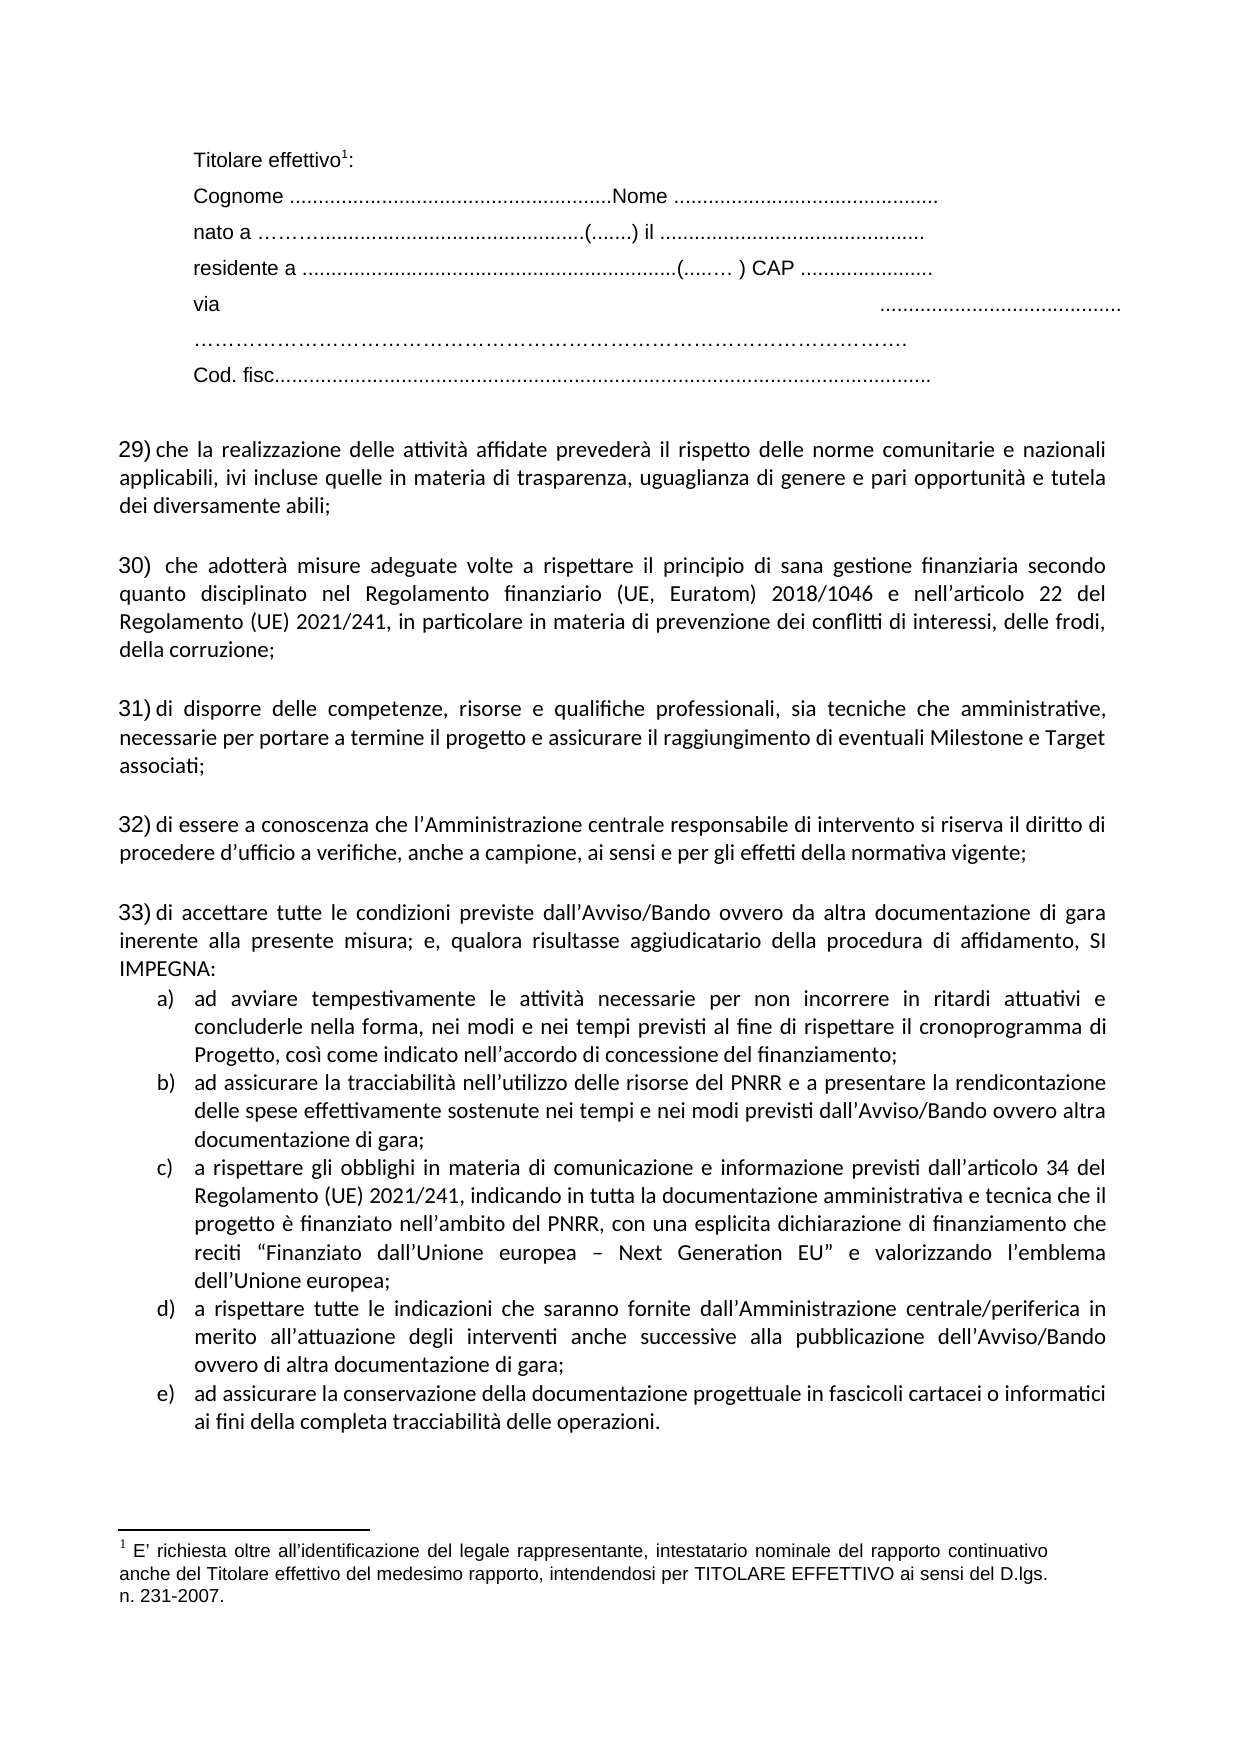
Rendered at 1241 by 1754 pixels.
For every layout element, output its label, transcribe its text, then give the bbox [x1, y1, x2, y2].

list che adotterà misure adeguate volte a rispettare il principio di sana gestione finanziaria secondo quanto disciplinato nel Regolamento finanziario (UE, Euratom) 2018/1046 e nell’articolo 22 del Regolamento (UE) 2021/241, in particolare in materia di prevenzione dei conflitti di interessi, delle frodi, della corruzione; [118, 551, 1108, 663]
list che la realizzazione delle attività affidate prevederà il rispetto delle norme comunitarie e nazionali applicabili, ivi incluse quelle in materia di trasparenza, uguaglianza di genere e pari opportunità e tutela dei diversamente abili; [118, 435, 1108, 519]
list residente a .................................................................(.....… ) CAP ....................... [193, 255, 1122, 279]
list ad avviare tempestivamente le attività necessarie per non incorrere in ritardi attuativi e concluderle nella forma, nei modi e nei tempi previsti al fine di rispettare il cronoprogramma di Progetto, così come indicato nell’accordo di concessione del finanziamento; [157, 984, 1108, 1068]
list via ..........................................…………………………………………………………………………………………. [193, 291, 1122, 351]
list Titolare effettivo: [193, 148, 1122, 172]
list Cod. fisc.................................................................................................................. [193, 363, 1122, 387]
list a rispettare gli obblighi in materia di comunicazione e informazione previsti dall’articolo 34 del Regolamento (UE) 2021/241, indicando in tutta la documentazione amministrativa e tecnica che il progetto è finanziato nell’ambito del PNRR, con una esplicita dichiarazione di finanziamento che reciti “Finanziato dall’Unione europea – Next Generation EU” e valorizzando l’emblema dell’Unione europea; [157, 1153, 1108, 1294]
list nato a ………..............................................(.......) il .............................................. [193, 219, 1122, 243]
list Cognome ........................................................Nome .............................................. [193, 183, 1122, 207]
list ad assicurare la tracciabilità nell’utilizzo delle risorse del PNRR e a presentare la rendicontazione delle spese effettivamente sostenute nei tempi e nei modi previsti dall’Avviso/Bando ovvero altra documentazione di gara; [157, 1068, 1108, 1153]
list a rispettare tutte le indicazioni che saranno fornite dall’Amministrazione centrale/periferica in merito all’attuazione degli interventi anche successive alla pubblicazione dell’Avviso/Bando ovvero di altra documentazione di gara; [157, 1294, 1108, 1379]
list di disporre delle competenze, risorse e qualifiche professionali, sia tecniche che amministrative, necessarie per portare a termine il progetto e assicurare il raggiungimento di eventuali Milestone e Target associati; [118, 694, 1108, 779]
list ad assicurare la conservazione della documentazione progettuale in fascicoli cartacei o informatici ai fini della completa tracciabilità delle operazioni. [157, 1379, 1108, 1435]
list di accettare tutte le condizioni previste dall’Avviso/Bando ovvero da altra documentazione di gara inerente alla presente misura; e, qualora risultasse aggiudicatario della procedura di affidamento, SI IMPEGNA: [118, 898, 1108, 982]
list di essere a conoscenza che l’Amministrazione centrale responsabile di intervento si riserva il diritto di procedere d’ufficio a verifiche, anche a campione, ai sensi e per gli effetti della normativa vigente; [118, 810, 1108, 866]
